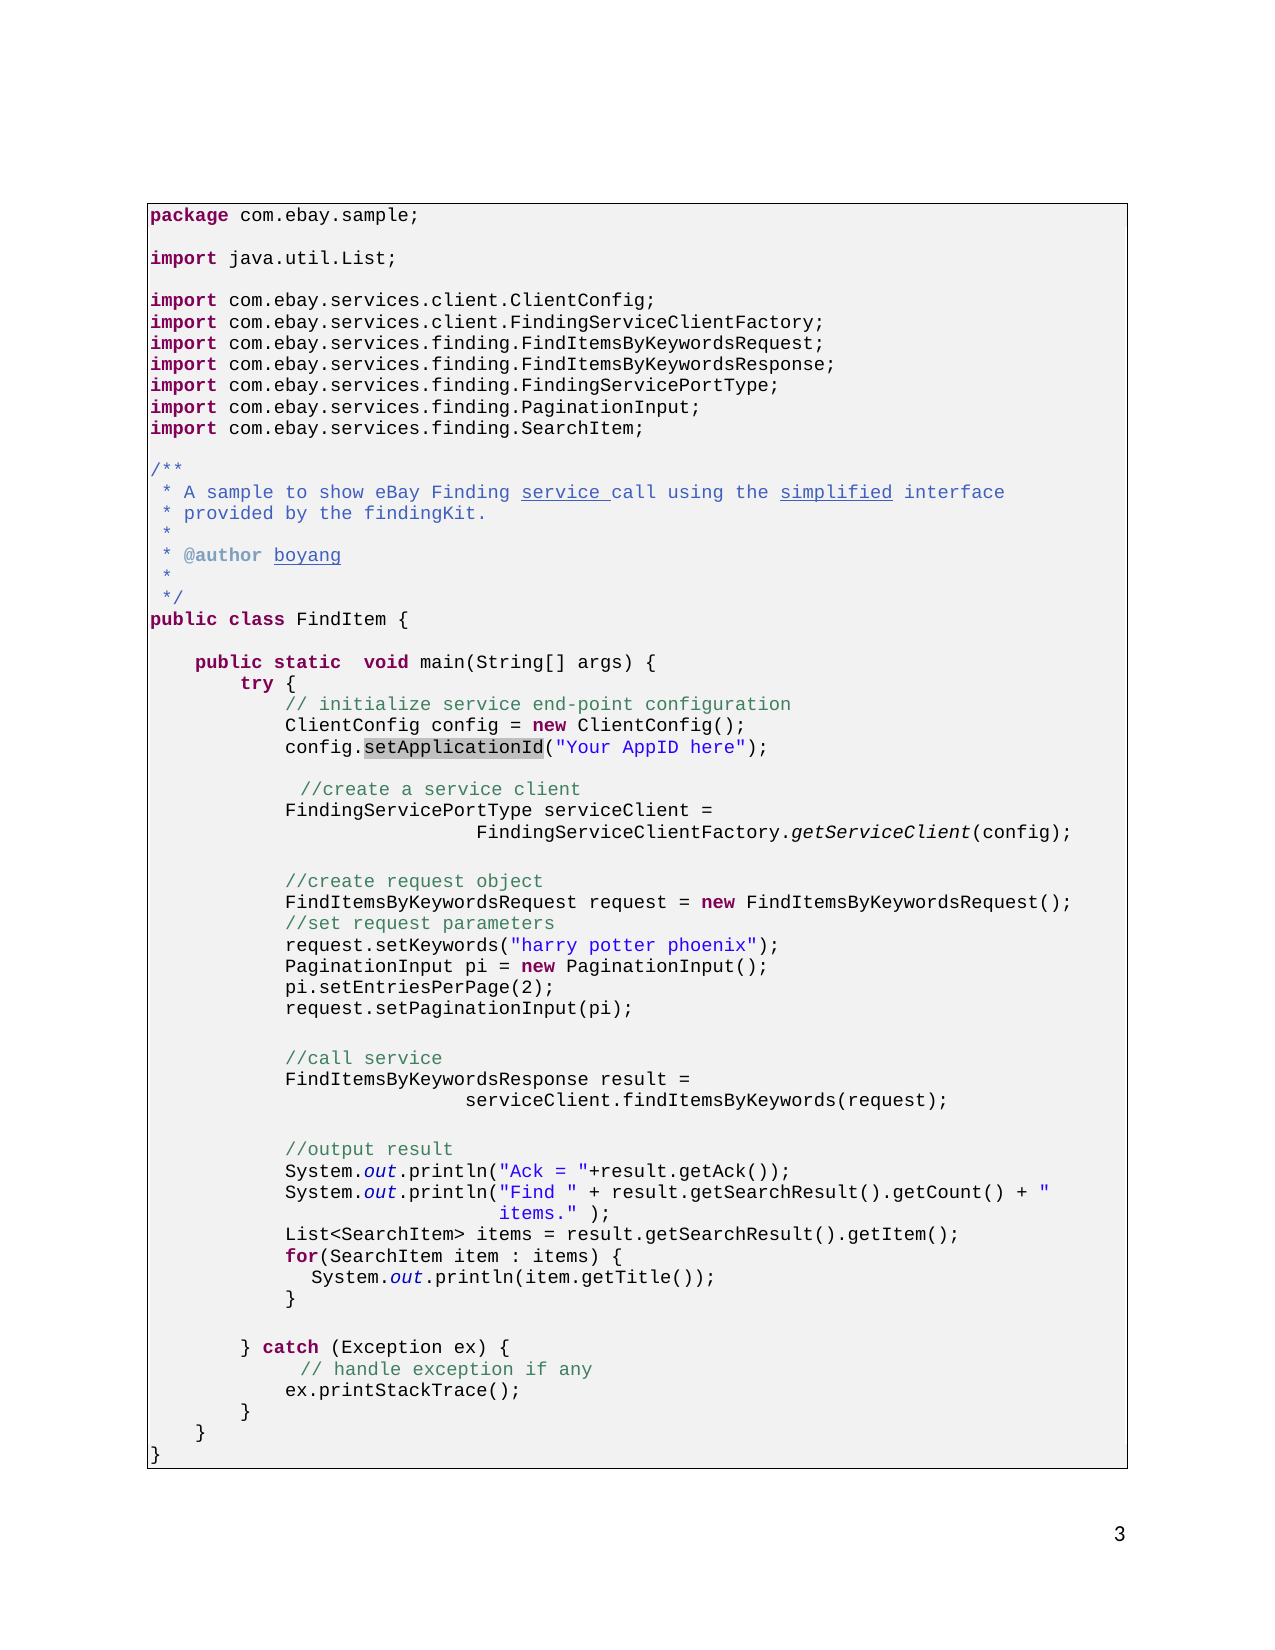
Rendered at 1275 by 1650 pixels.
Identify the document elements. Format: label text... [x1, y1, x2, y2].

text /** [150, 461, 1125, 482]
text items." ); [150, 1204, 1125, 1225]
text ClientConfig config = new ClientConfig(); [150, 716, 1125, 737]
text //call service [150, 1048, 1125, 1070]
text System.out.println("Find " + result.getSearchResult().getCount() + " [150, 1183, 1125, 1204]
text * @author boyang [150, 546, 1125, 567]
text import java.util.List; [150, 249, 1125, 270]
text import com.ebay.services.client.FindingServiceClientFactory; [150, 312, 1125, 334]
text try { [150, 674, 1125, 695]
text // handle exception if any [150, 1359, 1125, 1381]
text public class FindItem { [150, 610, 1125, 631]
text FindItemsByKeywordsResponse result = [150, 1070, 1125, 1091]
text List<SearchItem> items = result.getSearchResult().getItem(); [150, 1225, 1125, 1246]
text ex.printStackTrace(); [150, 1381, 1125, 1402]
text FindingServicePortType serviceClient = [150, 801, 1125, 822]
text } [150, 1423, 1125, 1441]
text //create a service client [150, 780, 1125, 801]
text } [148, 1441, 1127, 1468]
text PaginationInput pi = new PaginationInput(); [150, 957, 1125, 978]
text //set request parameters [150, 914, 1125, 935]
text } [150, 1289, 1125, 1310]
text System.out.println("Ack = "+result.getAck()); [150, 1161, 1125, 1183]
text } catch (Exception ex) { [150, 1338, 1125, 1359]
text config.setApplicationId("Your AppID here"); [150, 737, 1125, 759]
text import com.ebay.services.client.ClientConfig; [150, 291, 1125, 312]
text System.out.println(item.getTitle()); [150, 1268, 1125, 1289]
text for(SearchItem item : items) { [150, 1246, 1125, 1268]
text //output result [150, 1140, 1125, 1161]
text * A sample to show eBay Finding service call using the simplified interface [150, 482, 1125, 504]
text // initialize service end-point configuration [150, 695, 1125, 716]
text * provided by the findingKit. [150, 504, 1125, 525]
text request.setKeywords("harry potter phoenix"); [150, 935, 1125, 957]
text request.setPaginationInput(pi); [150, 999, 1125, 1020]
text import com.ebay.services.finding.FindItemsByKeywordsRequest; [150, 334, 1125, 355]
text FindItemsByKeywordsRequest request = new FindItemsByKeywordsRequest(); [150, 893, 1125, 914]
text import com.ebay.services.finding.FindingServicePortType; [150, 376, 1125, 397]
text serviceClient.findItemsByKeywords(request); [150, 1091, 1125, 1112]
text FindingServiceClientFactory.getServiceClient(config); [150, 822, 1125, 844]
text import com.ebay.services.finding.PaginationInput; [150, 397, 1125, 419]
text import com.ebay.services.finding.SearchItem; [150, 419, 1125, 440]
text * [150, 567, 1125, 589]
text */ [150, 589, 1125, 610]
text public static void main(String[] args) { [150, 652, 1125, 674]
text import com.ebay.services.finding.FindItemsByKeywordsResponse; [150, 355, 1125, 376]
text } [150, 1402, 1125, 1423]
text * [150, 525, 1125, 546]
text package com.ebay.sample; [148, 204, 1127, 227]
text pi.setEntriesPerPage(2); [150, 978, 1125, 999]
text //create request object [150, 872, 1125, 893]
